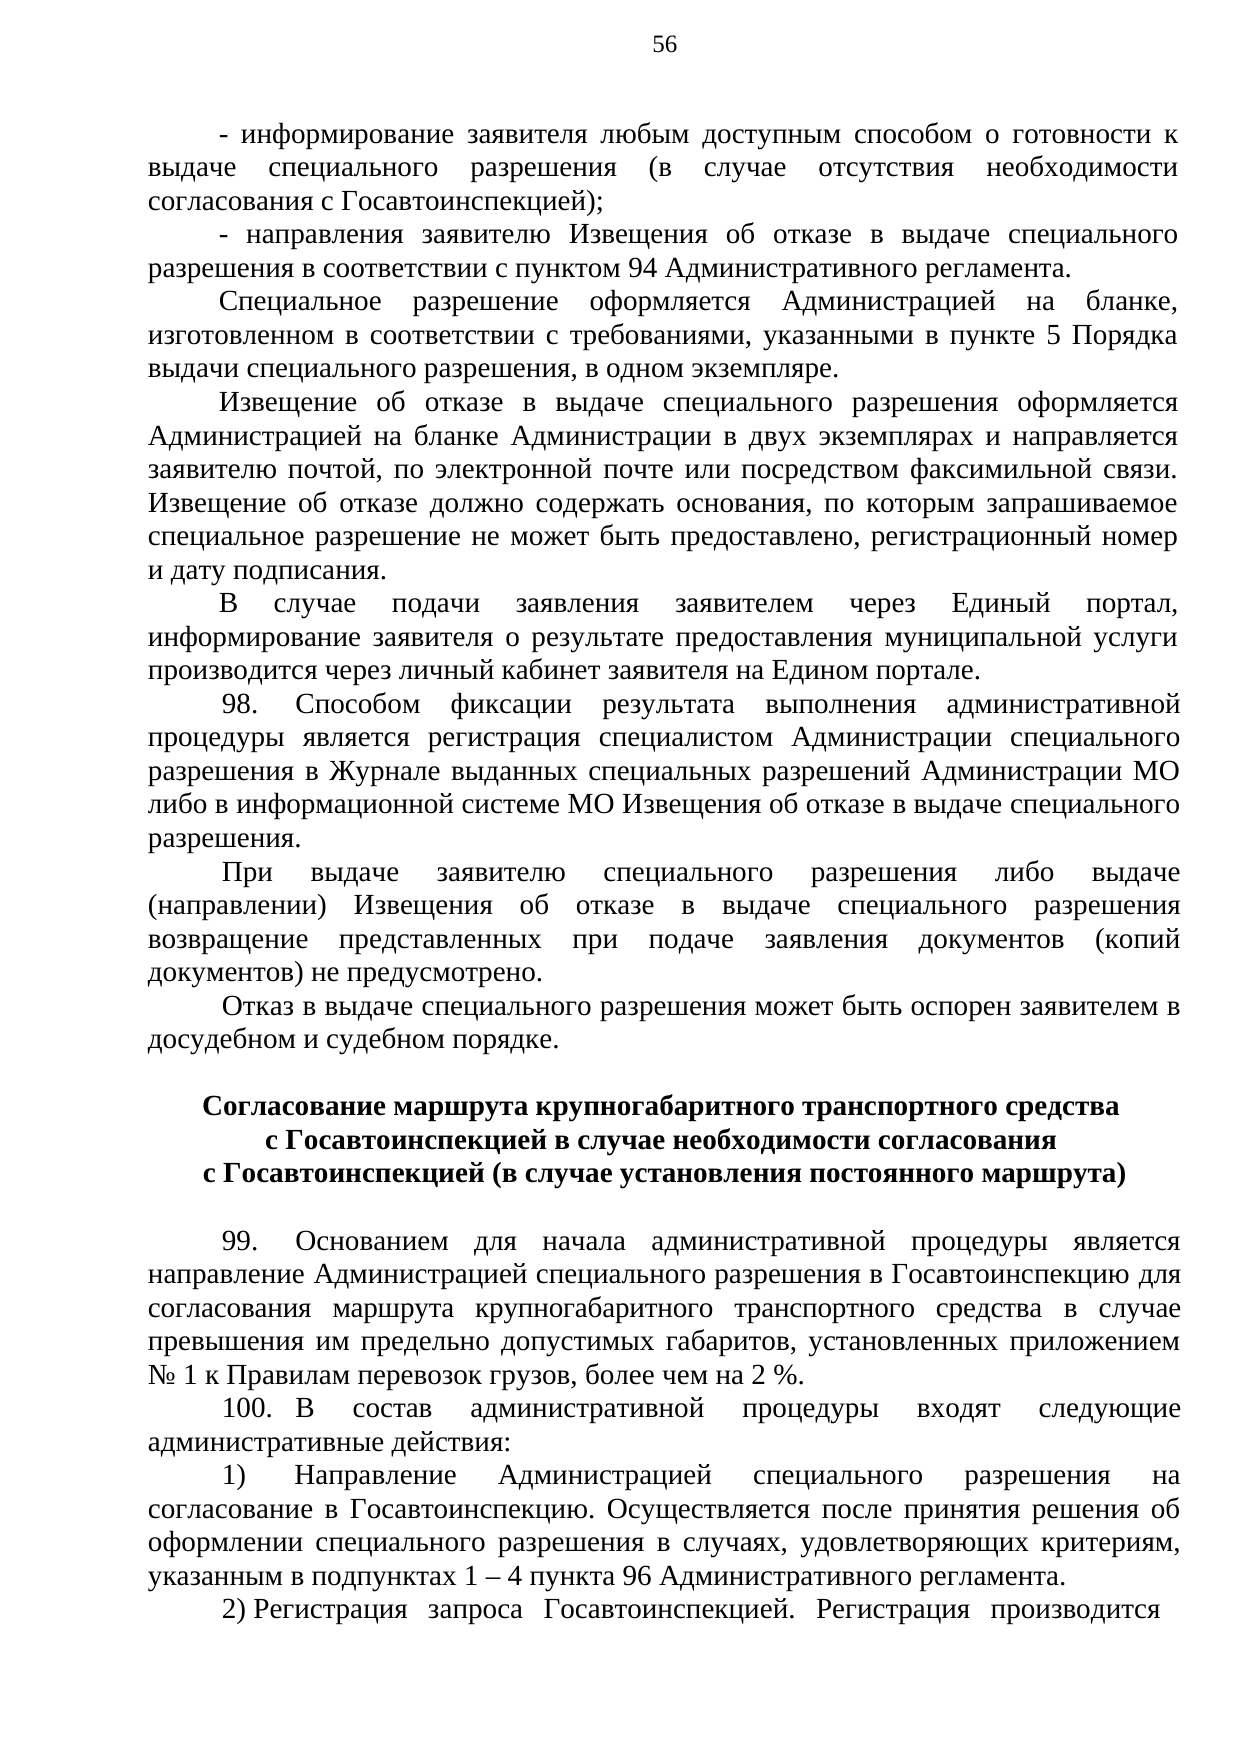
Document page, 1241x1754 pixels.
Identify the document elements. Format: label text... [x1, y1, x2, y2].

text - информирование заявителя любым доступным способом о готовности к выдаче специального разрешения (в случае отсутствия необходимости согласования с Госавтоинспекцией); [148, 116, 1179, 216]
text - направления заявителю Извещения об отказе в выдаче специального разрешения в соответствии с пунктом 94 Административного регламента. [148, 216, 1179, 283]
text 1) Направление Администрацией специального разрешения на согласование в Госавтоинспекцию. Осуществляется после принятия решения об оформлении специального разрешения в случаях, удовлетворяющих критериям, указанным в подпунктах 1 – 4 пункта 96 Административного регламента. [148, 1457, 1181, 1592]
list Основанием для начала административной процедуры является направление Администрацией специального разрешения в Госавтоинспекцию для согласования маршрута крупногабаритного транспортного средства в случае превышения им предельно допустимых габаритов, установленных приложением № 1 к Правилам перевозок грузов, более чем на 2 %. [148, 1223, 1181, 1390]
text Согласование маршрута крупногабаритного транспортного средства с Госавтоинспекцией в случае необходимости согласования с Госавтоинспекцией (в случае установления постоянного маршрута) [148, 1088, 1181, 1189]
text Извещение об отказе в выдаче специального разрешения оформляется Администрацией на бланке Администрации в двух экземплярах и направляется заявителю почтой, по электронной почте или посредством факсимильной связи. Извещение об отказе должно содержать основания, по которым запрашиваемое специальное разрешение не может быть предоставлено, регистрационный номер и дату подписания. [148, 384, 1179, 585]
text Специальное разрешение оформляется Администрацией на бланке, изготовленном в соответствии с требованиями, указанными в пункте 5 Порядка выдачи специального разрешения, в одном экземпляре. [148, 283, 1179, 384]
list Способом фиксации результата выполнения административной процедуры является регистрация специалистом Администрации специального разрешения в Журнале выданных специальных разрешений Администрации МО либо в информационной системе МО Извещения об отказе в выдаче специального разрешения. [148, 686, 1181, 854]
text При выдаче заявителю специального разрешения либо выдаче (направлении) Извещения об отказе в выдаче специального разрешения возвращение представленных при подаче заявления документов (копий документов) не предусмотрено. [148, 854, 1181, 988]
list В состав административной процедуры входят следующие административные действия: [148, 1390, 1181, 1457]
text В случае подачи заявления заявителем через Единый портал, информирование заявителя о результате предоставления муниципальной услуги производится через личный кабинет заявителя на Едином портале. [148, 585, 1179, 686]
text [148, 1592, 1181, 1625]
text Отказ в выдаче специального разрешения может быть оспорен заявителем в досудебном и судебном порядке. [148, 988, 1181, 1055]
